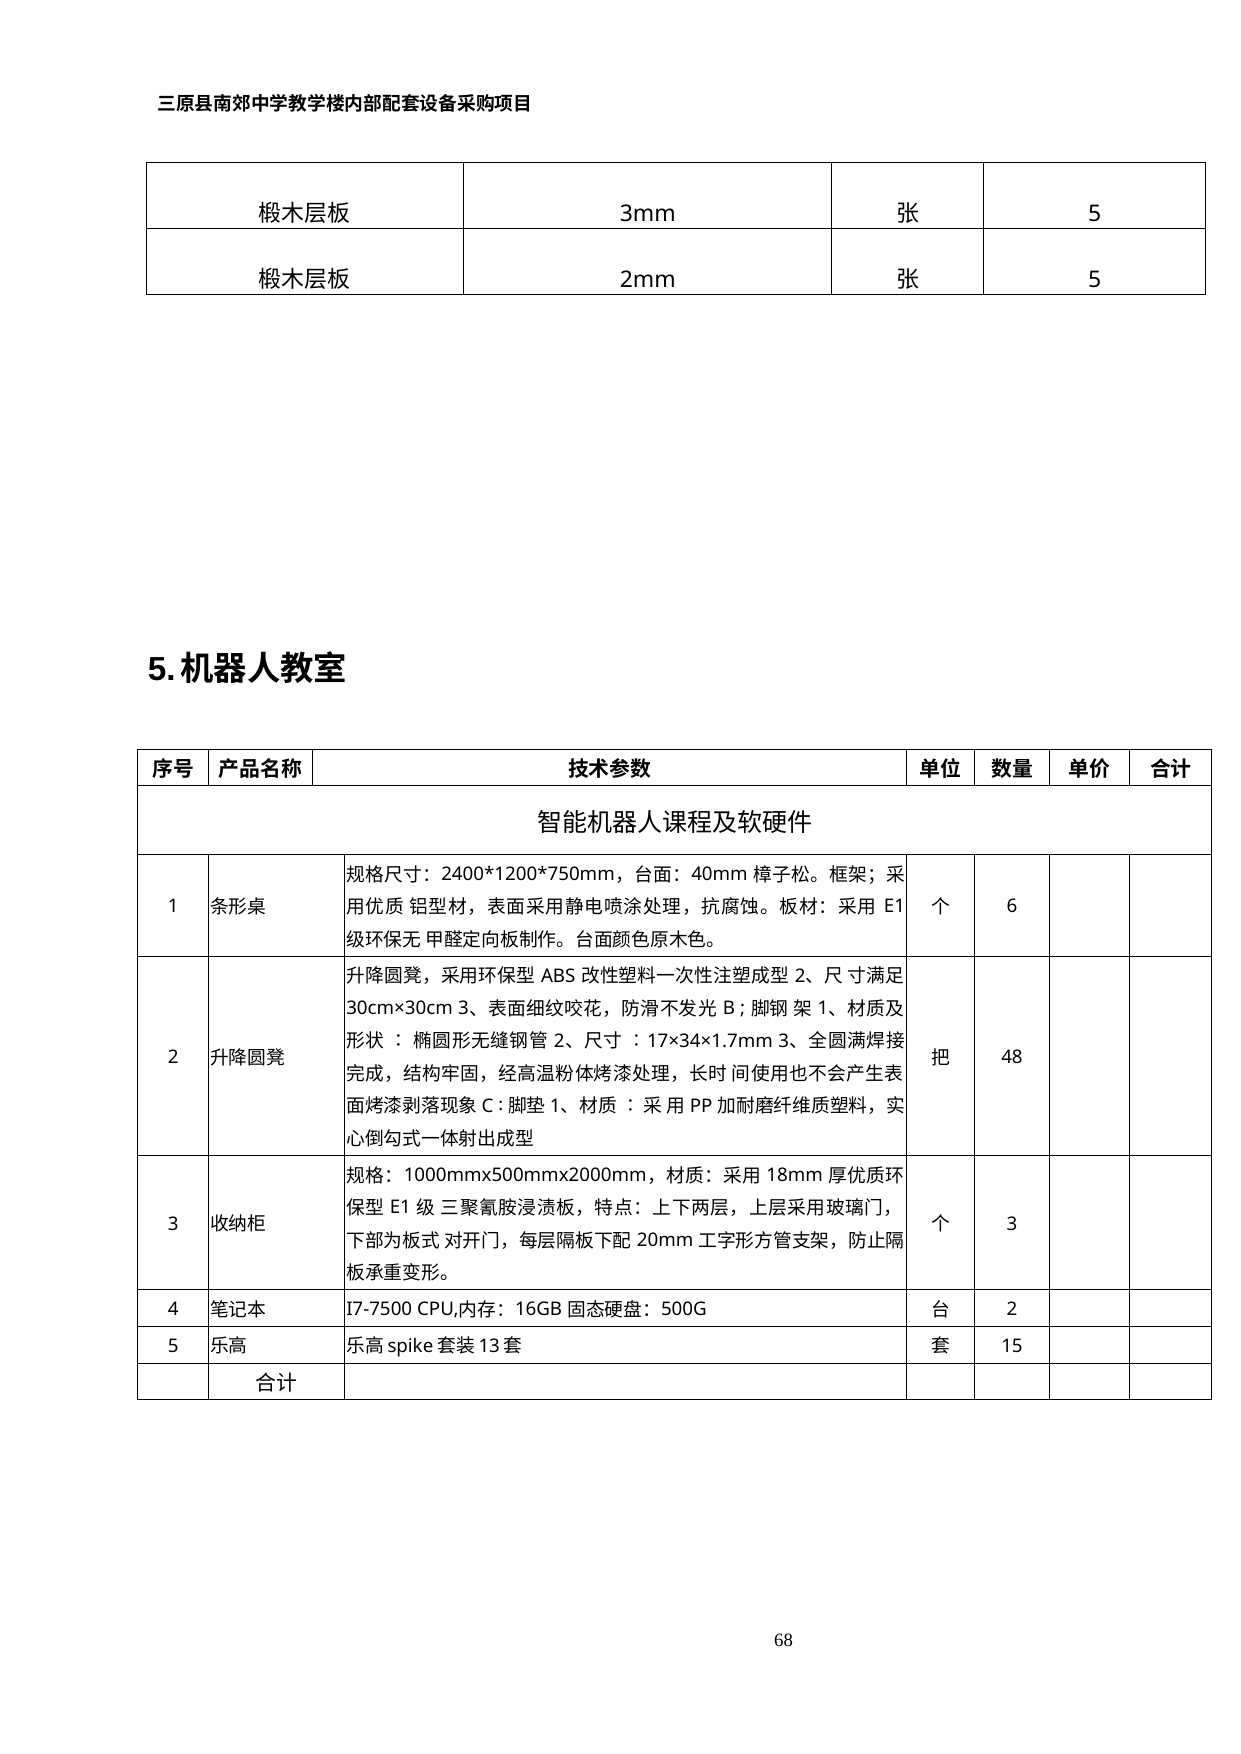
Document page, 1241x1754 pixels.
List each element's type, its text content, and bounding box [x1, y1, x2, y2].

table_cell 椴木层板 [147, 163, 463, 228]
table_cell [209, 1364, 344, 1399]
subtitle 机器人教室 [148, 647, 1093, 689]
table_cell [1050, 855, 1129, 956]
table_cell [1130, 957, 1211, 1155]
table_cell 3 [138, 1156, 208, 1289]
table_cell 把 [907, 957, 974, 1155]
table_header 单价 [1050, 750, 1129, 785]
table_cell 台 [907, 1290, 974, 1326]
table_cell [1130, 1290, 1211, 1326]
table_cell [1130, 1327, 1211, 1363]
table_cell 个 [907, 855, 974, 956]
table_cell 椴木层板 [147, 229, 463, 294]
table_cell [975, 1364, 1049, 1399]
table_cell 规格尺寸：2400*1200*750mm，台面：40mm 樟子松。框架；采用优质 铝型材，表面采用静电喷涂处理，抗腐蚀。板材：采用 E1 级环保无 甲醛定向板制作。台面颜色原木色。 [345, 855, 906, 956]
table_cell [1130, 1156, 1211, 1289]
table_cell [1050, 957, 1129, 1155]
table_header 序号 [138, 750, 208, 785]
table_cell 5 [138, 1327, 208, 1363]
table_cell 2 [975, 1290, 1049, 1326]
table_cell 智能机器人课程及软硬件 [138, 786, 1211, 854]
table_cell 1 [138, 855, 208, 956]
table_cell 4 [138, 1290, 208, 1326]
table_cell 乐高spike套装13套 [345, 1327, 906, 1363]
table_header 数量 [975, 750, 1049, 785]
table_cell 3mm [464, 163, 831, 228]
table_cell 个 [907, 1156, 974, 1289]
table_cell 升降圆凳 [209, 957, 344, 1155]
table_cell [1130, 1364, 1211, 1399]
table_cell [1050, 1327, 1129, 1363]
table_cell 笔记本 [209, 1290, 344, 1326]
table_cell 收纳柜 [209, 1156, 344, 1289]
table_cell 2mm [464, 229, 831, 294]
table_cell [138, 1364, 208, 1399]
table_cell 升降圆凳，采用环保型 ABS 改性塑料一次性注塑成型 2、尺 寸满足 30cm×30cm 3、表面细纹咬花，防滑不发光 B ; 脚钢 架 1、材质及形状 ∶ 椭圆形无缝钢管 2、尺寸 ∶17×34×1.7mm 3、全圆满焊接完成，结构牢固，经高温粉体烤漆处理，长时 间使用也不会产生表面烤漆剥落现象 C ∶ 脚垫 1、材质 ∶ 采 用 PP 加耐磨纤维质塑料，实心倒勾式一体射出成型 [345, 957, 906, 1155]
table_cell [1130, 855, 1211, 956]
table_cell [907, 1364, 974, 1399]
table_cell 乐高 [209, 1327, 344, 1363]
table_cell 6 [975, 855, 1049, 956]
table_cell 3 [975, 1156, 1049, 1289]
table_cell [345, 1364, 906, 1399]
table_header 合计 [1130, 750, 1211, 785]
table_cell [1050, 1290, 1129, 1326]
table_header 产品名称 [209, 750, 312, 785]
table_cell 5 [984, 163, 1205, 228]
table_cell 条形桌 [209, 855, 344, 956]
table_cell 15 [975, 1327, 1049, 1363]
table_cell 2 [138, 957, 208, 1155]
table_cell [1050, 1156, 1129, 1289]
table_cell 张 [832, 229, 983, 294]
table_cell 48 [975, 957, 1049, 1155]
table_cell 规格：1000mmx500mmx2000mm，材质：采用 18mm 厚优质环保型 E1 级 三聚氰胺浸渍板，特点：上下两层，上层采用玻璃门，下部为板式 对开门，每层隔板下配 20mm 工字形方管支架，防止隔板承重变形。 [345, 1156, 906, 1289]
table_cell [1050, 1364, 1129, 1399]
table_header 技术参数 [313, 750, 906, 785]
table_cell 张 [832, 163, 983, 228]
table_cell 5 [984, 229, 1205, 294]
table_cell 套 [907, 1327, 974, 1363]
table_header 单位 [907, 750, 974, 785]
table_cell I7-7500 CPU,内存：16GB 固态硬盘：500G [345, 1290, 906, 1326]
